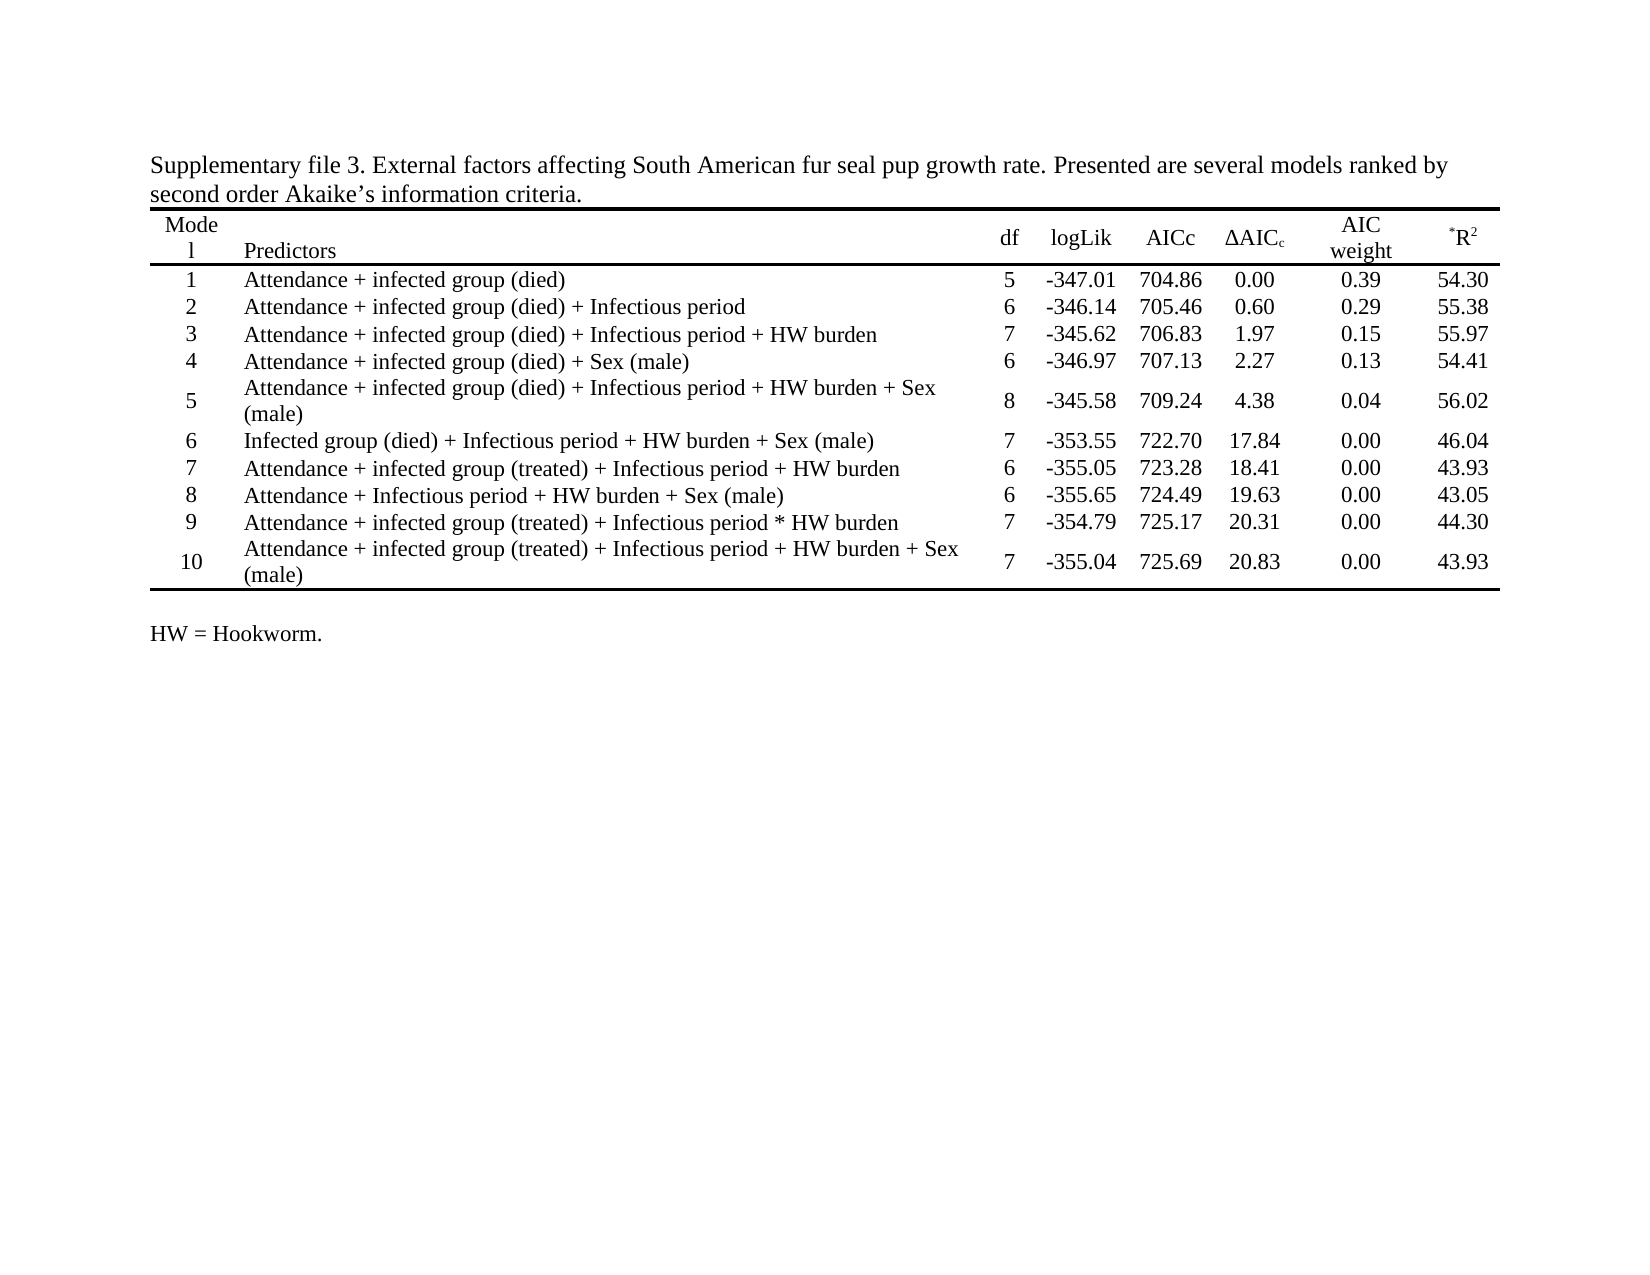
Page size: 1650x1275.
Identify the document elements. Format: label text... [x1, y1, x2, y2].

table_cell 2.27 [1213, 347, 1296, 374]
table_cell 0.00 [1296, 427, 1426, 454]
table_cell -355.65 [1035, 481, 1128, 508]
table_cell 0.00 [1213, 266, 1296, 293]
table_cell Attendance + infected group (treated) + Infectious period + HW burden + Sex (male) [232, 535, 984, 588]
table_cell 1 [150, 266, 232, 293]
table_cell 54.30 [1426, 266, 1500, 293]
table_cell Infected group (died) + Infectious period + HW burden + Sex (male) [232, 427, 984, 454]
table_cell Attendance + infected group (died) + Infectious period + HW burden + Sex (male) [232, 374, 984, 427]
table_cell -355.04 [1035, 535, 1128, 588]
table_cell 46.04 [1426, 427, 1500, 454]
table_cell 8 [150, 481, 232, 508]
table_cell Attendance + infected group (died) + Sex (male) [232, 347, 984, 374]
table_cell 725.17 [1128, 508, 1213, 535]
table_cell 1.97 [1213, 320, 1296, 347]
table_cell 0.00 [1296, 454, 1426, 481]
table_cell 722.70 [1128, 427, 1213, 454]
table_cell 0.00 [1296, 535, 1426, 588]
table_cell 4 [150, 347, 232, 374]
table_header ∆AICc [1213, 211, 1296, 263]
table_cell Attendance + Infectious period + HW burden + Sex (male) [232, 481, 984, 508]
table_header *R2 [1426, 211, 1500, 263]
table_cell 43.93 [1426, 535, 1500, 588]
table_cell 6 [150, 427, 232, 454]
table_cell 43.93 [1426, 454, 1500, 481]
table_cell 7 [984, 320, 1034, 347]
table_cell Attendance + infected group (treated) + Infectious period + HW burden [232, 454, 984, 481]
table_cell 709.24 [1128, 374, 1213, 427]
table_cell 724.49 [1128, 481, 1213, 508]
table_cell 8 [984, 374, 1034, 427]
table_cell 705.46 [1128, 293, 1213, 320]
table_header AICc [1128, 211, 1213, 263]
table_cell 723.28 [1128, 454, 1213, 481]
table_cell 7 [150, 454, 232, 481]
table_cell Attendance + infected group (died) [232, 266, 984, 293]
table_cell 6 [984, 481, 1034, 508]
table_header AIC weight [1296, 211, 1426, 263]
table_cell -346.97 [1035, 347, 1128, 374]
table_cell 7 [984, 535, 1034, 588]
table_cell 9 [150, 508, 232, 535]
table_cell 5 [150, 374, 232, 427]
table_cell Attendance + infected group (treated) + Infectious period * HW burden [232, 508, 984, 535]
table_header Predictors [232, 211, 984, 263]
table_cell 3 [150, 320, 232, 347]
table_cell 6 [984, 347, 1034, 374]
table_header Model [150, 211, 232, 263]
table_cell 0.15 [1296, 320, 1426, 347]
table_cell 0.39 [1296, 266, 1426, 293]
table_cell 55.97 [1426, 320, 1500, 347]
table_cell 0.04 [1296, 374, 1426, 427]
table_cell 707.13 [1128, 347, 1213, 374]
table_cell -345.58 [1035, 374, 1128, 427]
table_header logLik [1035, 211, 1128, 263]
table_cell 0.00 [1296, 508, 1426, 535]
table_cell 43.05 [1426, 481, 1500, 508]
table_cell 704.86 [1128, 266, 1213, 293]
table_cell -345.62 [1035, 320, 1128, 347]
table_cell -346.14 [1035, 293, 1128, 320]
text Supplementary file 3. External factors affecting South American fur seal pup growth rate. Presented are several models ranked by second order Akaike’s information criteria. [150, 150, 1500, 207]
table_cell 706.83 [1128, 320, 1213, 347]
table_cell 56.02 [1426, 374, 1500, 427]
table_cell 55.38 [1426, 293, 1500, 320]
table_cell 5 [984, 266, 1034, 293]
table_cell 4.38 [1213, 374, 1296, 427]
table_cell 6 [984, 293, 1034, 320]
table_cell 6 [984, 454, 1034, 481]
table_cell -354.79 [1035, 508, 1128, 535]
table_cell 54.41 [1426, 347, 1500, 374]
text HW = Hookworm. [150, 620, 1500, 646]
table_cell -347.01 [1035, 266, 1128, 293]
table_cell 18.41 [1213, 454, 1296, 481]
table_cell -355.05 [1035, 454, 1128, 481]
table_cell 19.63 [1213, 481, 1296, 508]
table_cell 2 [150, 293, 232, 320]
table_cell 0.29 [1296, 293, 1426, 320]
table_cell 20.83 [1213, 535, 1296, 588]
table_cell Attendance + infected group (died) + Infectious period [232, 293, 984, 320]
table_cell 0.60 [1213, 293, 1296, 320]
table_cell 44.30 [1426, 508, 1500, 535]
table_cell 20.31 [1213, 508, 1296, 535]
table_cell 725.69 [1128, 535, 1213, 588]
table_cell 7 [984, 508, 1034, 535]
table_cell Attendance + infected group (died) + Infectious period + HW burden [232, 320, 984, 347]
table_cell 10 [150, 535, 232, 588]
table_header df [984, 211, 1034, 263]
table_cell 0.00 [1296, 481, 1426, 508]
table_cell 0.13 [1296, 347, 1426, 374]
table_cell -353.55 [1035, 427, 1128, 454]
table_cell 7 [984, 427, 1034, 454]
table_cell 17.84 [1213, 427, 1296, 454]
